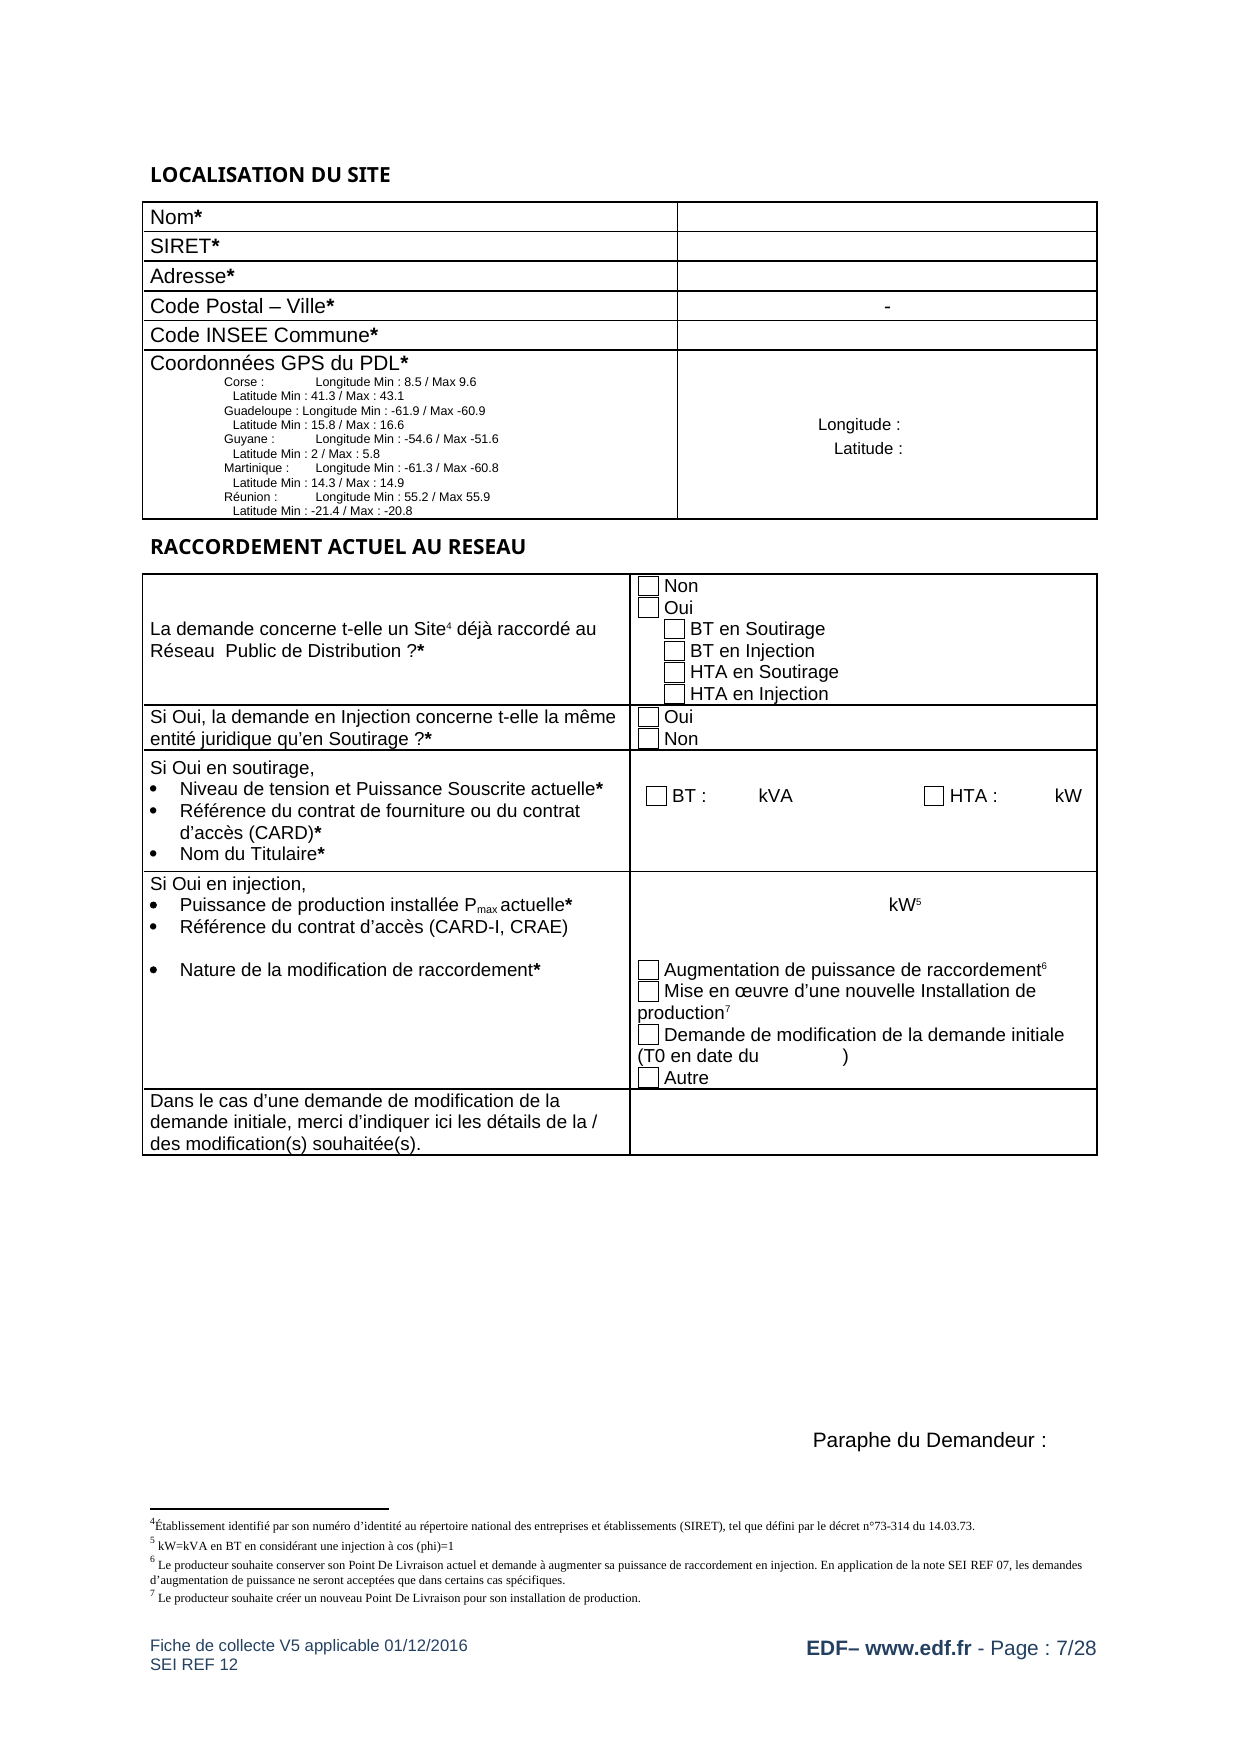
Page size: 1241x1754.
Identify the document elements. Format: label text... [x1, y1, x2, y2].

table_cell SIRET* [143, 232, 677, 260]
text RACCORDEMENT ACTUEL AU RESEAU [150, 532, 1104, 561]
table_cell Coordonnées GPS du PDL* Corse : Longitude Min : 8.5 / Max 9.6 Latitude Min : 41.3 / Max : 43.1 Guadeloupe : Longitude Min : -61.9 / Max -60.9 Latitude Min : 15.8 / Max : 16.6 Guyane : Longitude Min : -54.6 / Max -51.6 Latitude Min : 2 / Max : 5.8 Martinique : Longitude Min : -61.3 / Max -60.8 Latitude Min : 14.3 / Max : 14.9 Réunion : Longitude Min : 55.2 / Max 55.9 Latitude Min : -21.4 / Max : -20.8 [143, 350, 677, 518]
table_cell Si Oui en injection, Puissance de production installée Pmax actuelle* Référence du contrat d’accès (CARD-I, CRAE) Nature de la modification de raccordement* [143, 872, 629, 1088]
table_cell [678, 262, 1096, 290]
table_cell [631, 1090, 1096, 1154]
table_cell Oui Non [631, 706, 1096, 749]
table_cell Dans le cas d’une demande de modification de la demande initiale, merci d’indiquer ici les détails de la / des modification(s) souhaitée(s). [143, 1089, 629, 1154]
table_cell Si Oui, la demande en Injection concerne t-elle la même entité juridique qu’en Soutirage ?* [143, 705, 629, 749]
table_cell kW Augmentation de puissance de raccordement Mise en œuvre d’une nouvelle Installation de production Demande de modification de la demande initiale (T0 en date du ) Autre [631, 872, 1096, 1088]
table_header Nom* [143, 203, 677, 231]
table_cell Si Oui en soutirage, Niveau de tension et Puissance Souscrite actuelle* Référence du contrat de fourniture ou du contrat d’accès (CARD)* Nom du Titulaire* [143, 750, 629, 871]
table_header [678, 203, 1096, 231]
table_cell Code Postal – Ville* [143, 291, 677, 319]
table_cell BT : kVA HTA : kW [631, 751, 1096, 871]
text Paraphe du Demandeur : [150, 1428, 1104, 1452]
table_cell [678, 321, 1096, 349]
table_header Non Oui BT en Soutirage BT en Injection HTA en Soutirage HTA en Injection [631, 575, 1096, 704]
table_cell Longitude : Latitude : [678, 351, 1096, 518]
table_header La demande concerne t-elle un Site déjà raccordé au Réseau Public de Distribution ?* [143, 575, 629, 704]
table_cell Adresse* [143, 261, 677, 290]
table_cell Code INSEE Commune* [143, 321, 677, 349]
text LOCALISATION DU SITE [150, 160, 1104, 189]
table_cell [678, 232, 1096, 260]
table_cell - [678, 292, 1096, 319]
